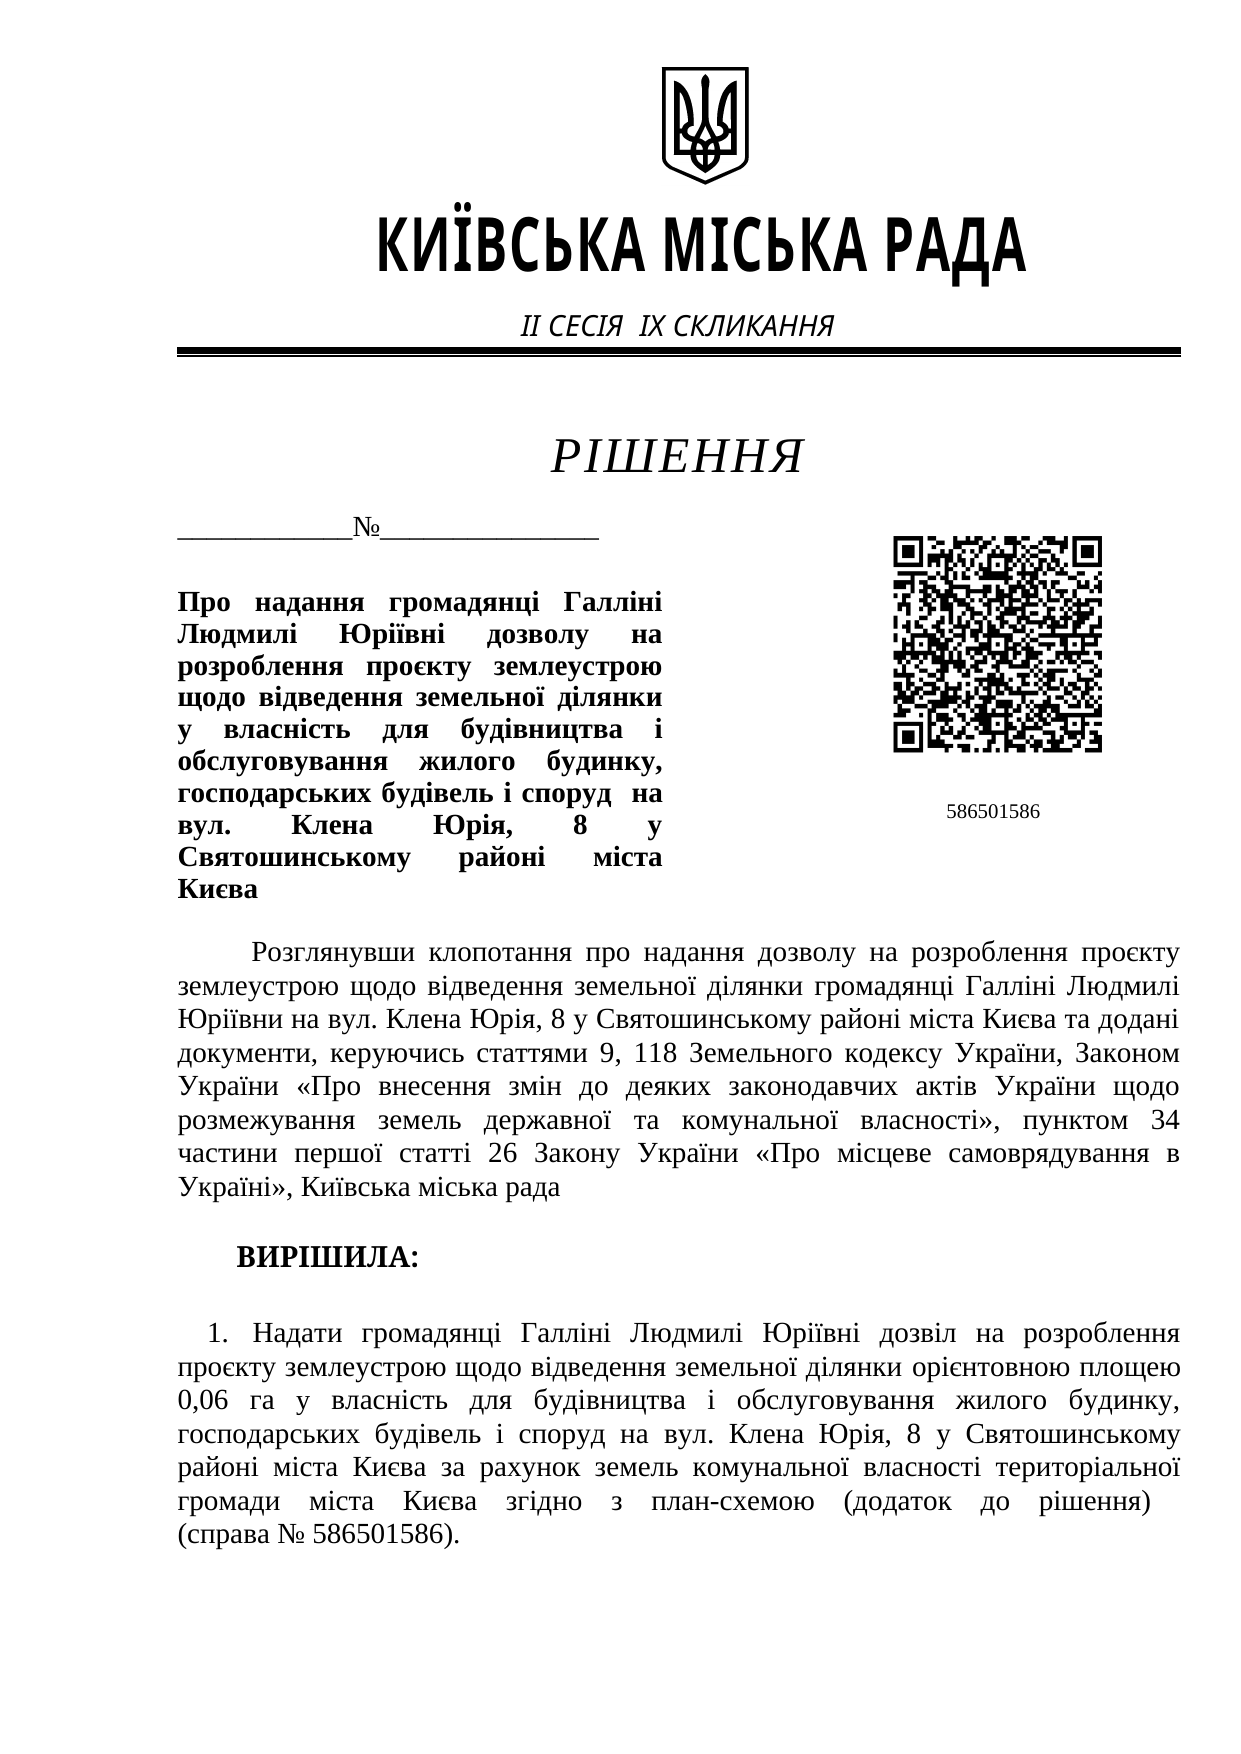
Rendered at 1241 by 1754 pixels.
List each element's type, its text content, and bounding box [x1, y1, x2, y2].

table_header Про надання громадянці Галліні Людмилі Юріївні дозволу на розроблення проєкту землеустрою щодо відведення земельної ділянки у власність для будівництва і обслуговування жилого будинку, господарських будівель і споруд на вул. Клена Юрія, 8 у Святошинському районі міста Києва [166, 586, 674, 904]
picture [660, 67, 751, 186]
subtitle II сесія IX скликання [177, 306, 1181, 347]
text ____________№_______________ [177, 509, 1181, 542]
list Надати громадянці Галліні Людмилі Юріївні дозвіл на розроблення проєкту землеустрою щодо відведення земельної ділянки орієнтовною площею 0,06 га у власність для будівництва і обслуговування жилого будинку, господарських будівель і споруд на вул. Клена Юрія, 8 у Святошинському районі міста Києва за рахунок земель комунальної власності територіальної громади міста Києва згідно з план-схемою (додаток до рішення) (справа № 586501586). [177, 1315, 1181, 1550]
text ВИРІШИЛА: [177, 1236, 1181, 1276]
subtitle РІШЕННЯ [177, 426, 1181, 483]
text КИЇВСЬКА МІСЬКА РАДА [222, 191, 1181, 293]
picture [876, 518, 1119, 770]
text Розглянувши клопотання про надання дозволу на розроблення проєкту землеустрою щодо відведення земельної ділянки громадянці Галліні Людмилі Юріївни на вул. Клена Юрія, 8 у Святошинському районі міста Києва та додані документи, керуючись статтями 9, 118 Земельного кодексу України, Законом України «Про внесення змін до деяких законодавчих актів України щодо розмежування земель державної та комунальної власності», пунктом 34 частини першої статті 26 Закону України «Про місцеве самоврядування в Україні», Київська міська рада [177, 934, 1181, 1202]
